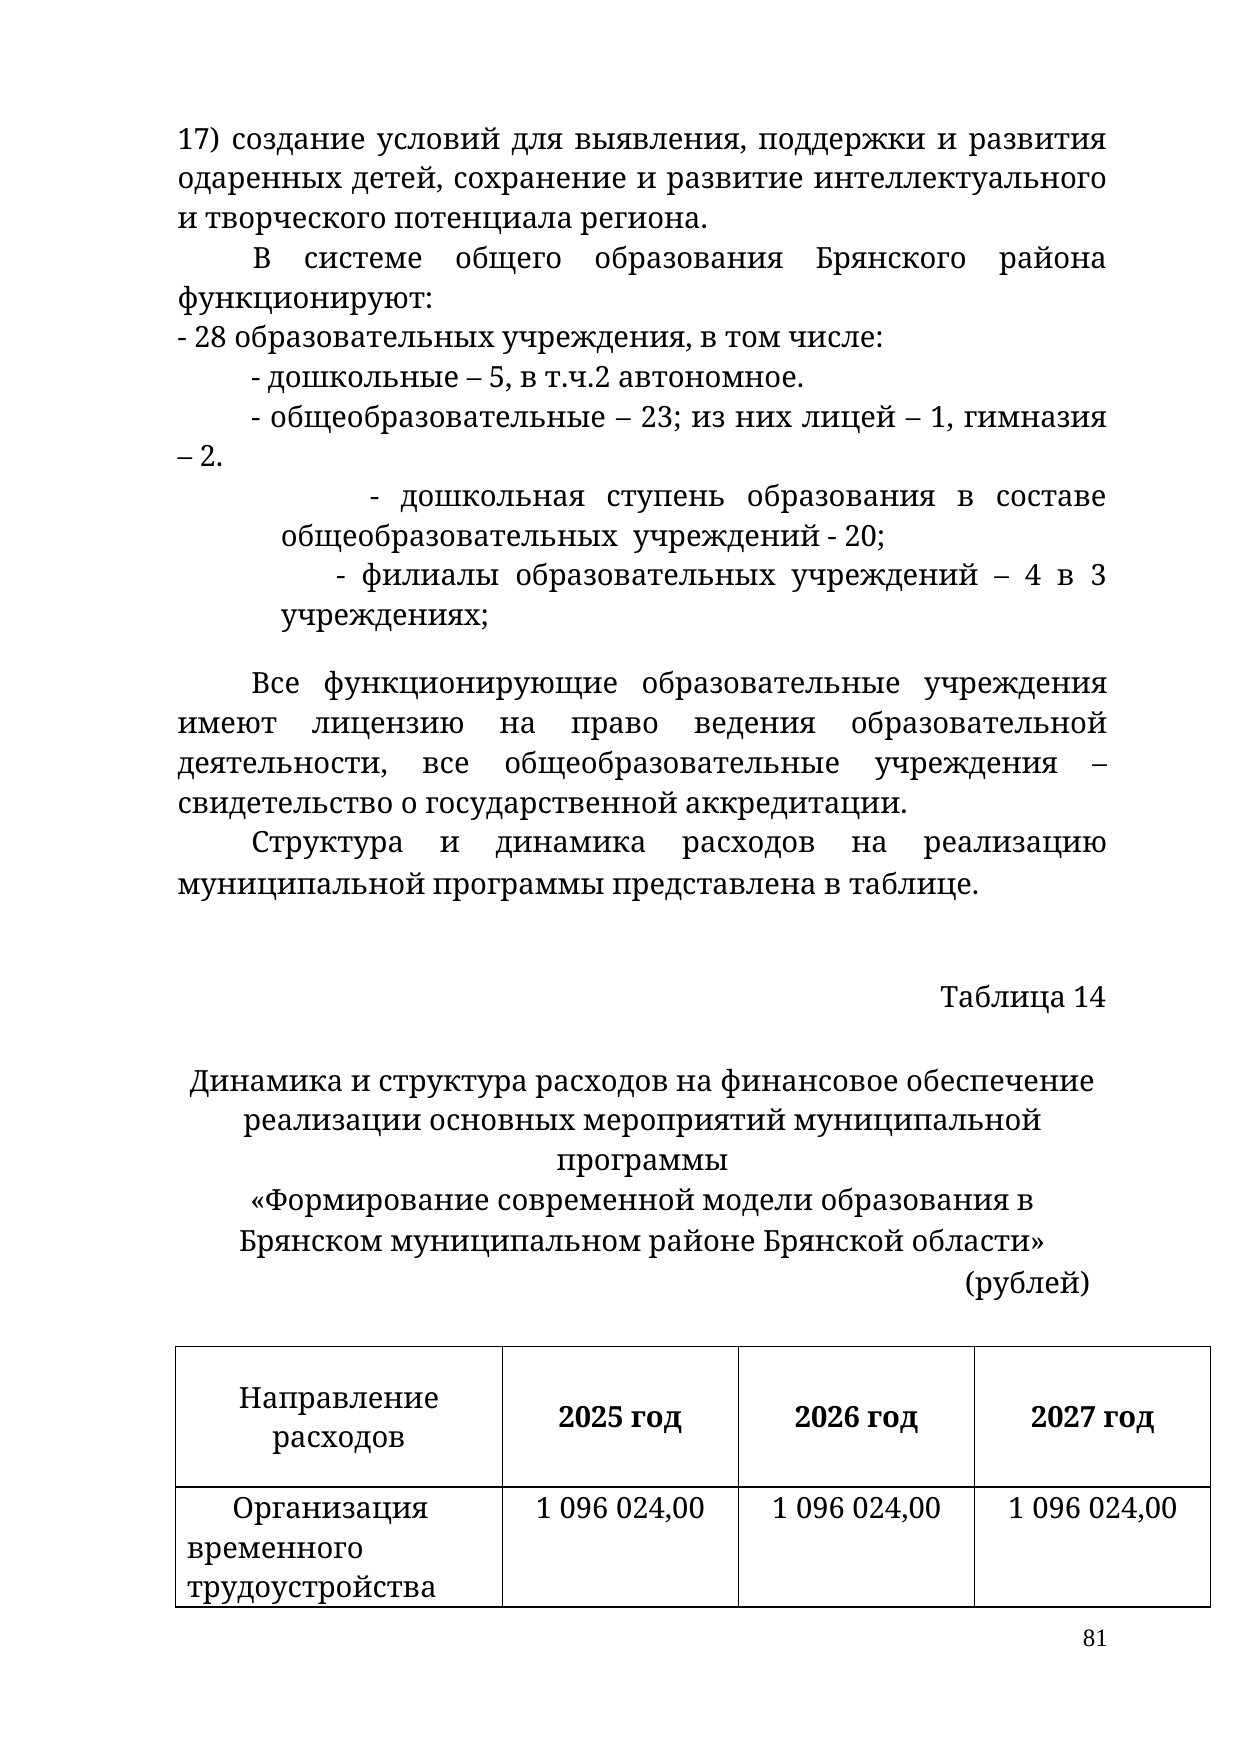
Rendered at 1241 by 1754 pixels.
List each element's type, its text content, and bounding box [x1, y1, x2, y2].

text «Формирование современной модели образования в Брянском муниципальном районе Брянской области» [177, 1179, 1107, 1260]
text 17) создание условий для выявления, поддержки и развития одаренных детей, сохранение и развитие интеллектуального и творческого потенциала региона. [177, 118, 1107, 237]
text В системе общего образования Брянского района функционируют: [177, 237, 1107, 317]
text - дошкольная ступень образования в составе общеобразовательных учреждений - 20; [177, 475, 1107, 555]
table_cell 1 096 024,00 [975, 1488, 1210, 1606]
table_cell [176, 1488, 502, 1606]
text Таблица 14 [177, 977, 1107, 1016]
table_header 2026 год [739, 1347, 974, 1486]
text - дошкольные – 5, в т.ч.2 автономное. [177, 356, 1107, 396]
text - общеобразовательные – 23; из них лицей – 1, гимназия – 2. [177, 396, 1107, 475]
text Динамика и структура расходов на финансовое обеспечение реализации основных мероприятий муниципальной программы [177, 1060, 1107, 1179]
table_cell 1 096 024,00 [739, 1488, 974, 1606]
text Структура и динамика расходов на реализацию муниципальной программы представлена в таблице. [177, 822, 1107, 903]
table_header 2025 год [503, 1347, 738, 1486]
table_header Направление расходов [176, 1347, 502, 1486]
text Все функционирующие образовательные учреждения имеют лицензию на право ведения образовательной деятельности, все общеобразовательные учреждения – свидетельство о государственной аккредитации. [177, 663, 1107, 822]
table_header 2027 год [975, 1347, 1210, 1486]
text - филиалы образовательных учреждений – 4 в 3 учреждениях; [177, 555, 1107, 634]
table_cell 1 096 024,00 [503, 1488, 738, 1606]
text - 28 образовательных учреждения, в том числе: [177, 317, 1107, 356]
text (рублей) [177, 1262, 1107, 1302]
